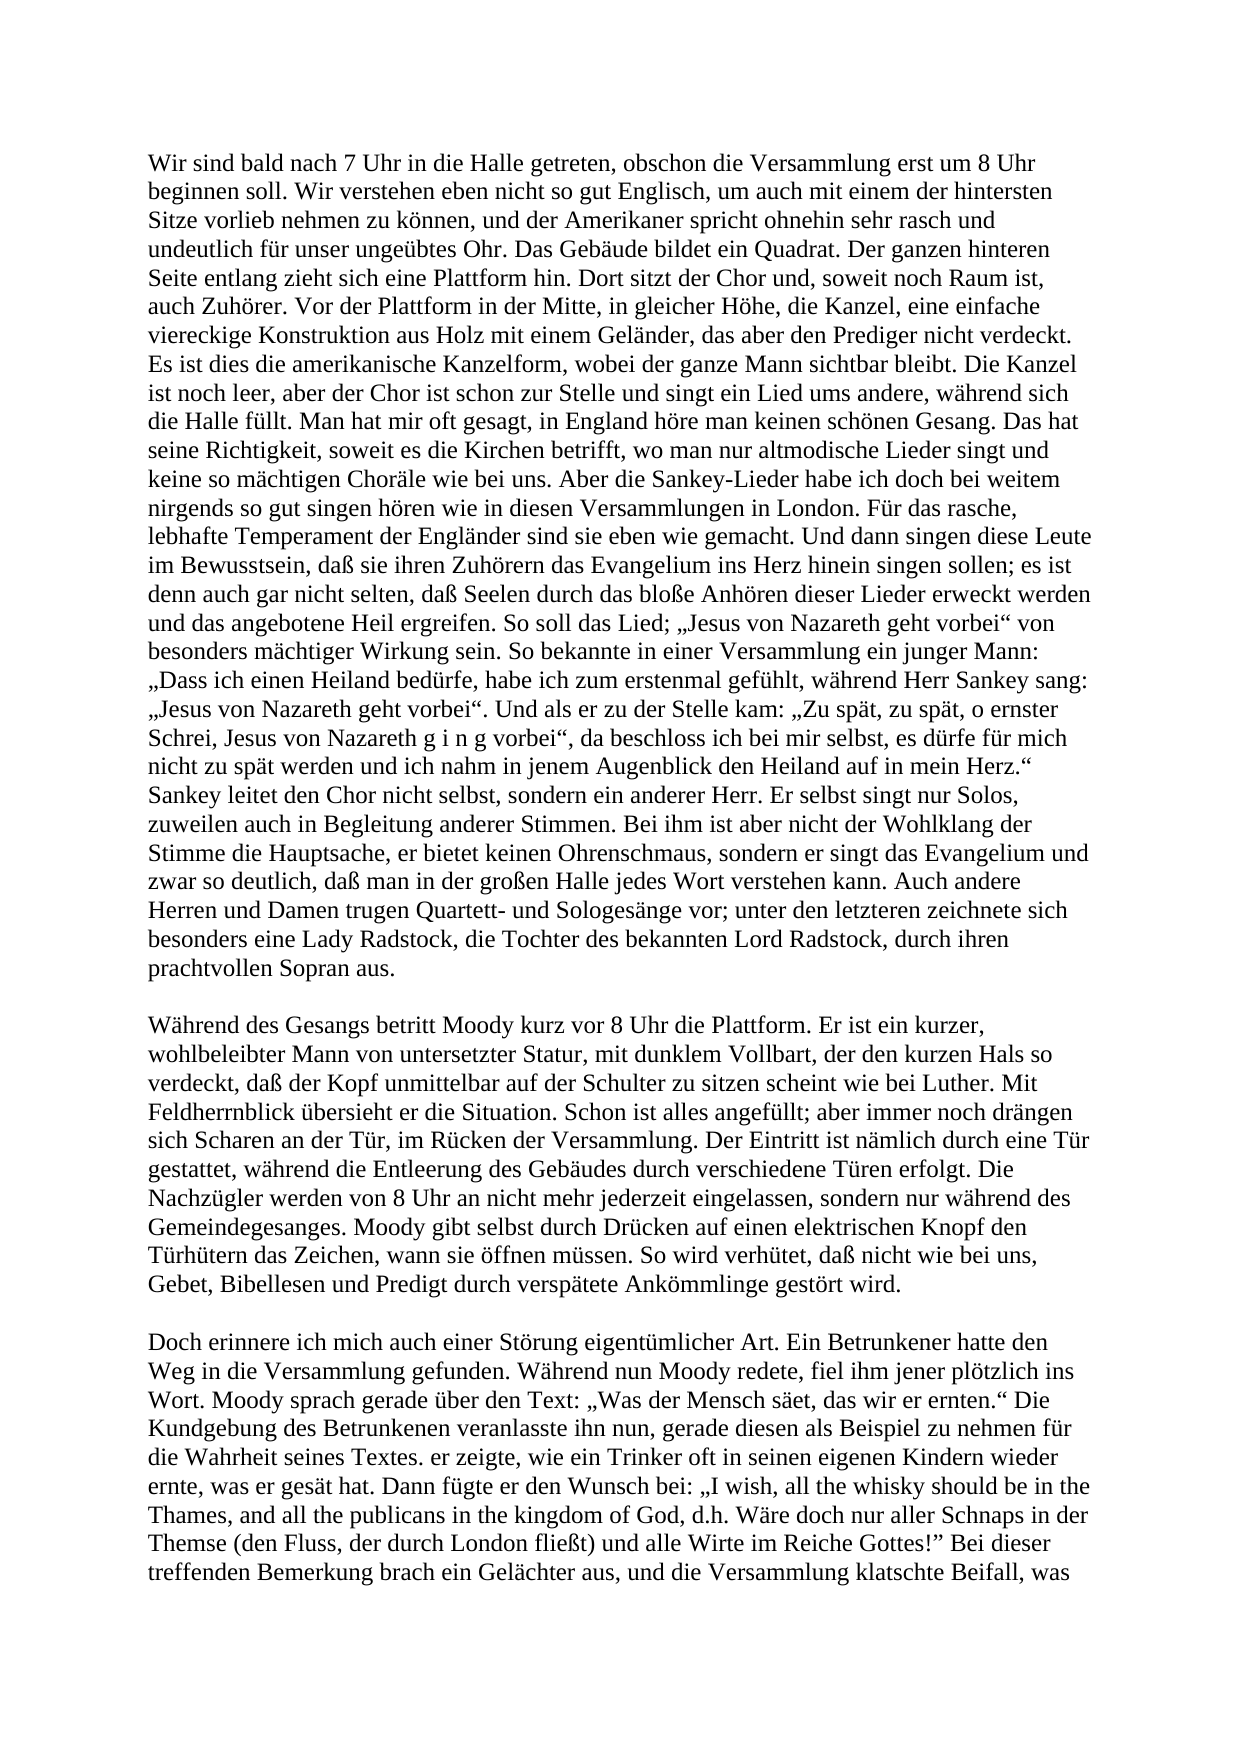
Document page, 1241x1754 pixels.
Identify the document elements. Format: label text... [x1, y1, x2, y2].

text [148, 1327, 1093, 1586]
text Wir sind bald nach 7 Uhr in die Halle getreten, obschon die Versammlung erst um 8 Uhr beginnen soll. Wir verstehen eben nicht so gut Englisch, um auch mit einem der hintersten Sitze vorlieb nehmen zu können, und der Amerikaner spricht ohnehin sehr rasch und undeutlich für unser ungeübtes Ohr. Das Gebäude bildet ein Quadrat. Der ganzen hinteren Seite entlang zieht sich eine Plattform hin. Dort sitzt der Chor und, soweit noch Raum ist, auch Zuhörer. Vor der Plattform in der Mitte, in gleicher Höhe, die Kanzel, eine einfache viereckige Konstruktion aus Holz mit einem Geländer, das aber den Prediger nicht verdeckt. Es ist dies die amerikanische Kanzelform, wobei der ganze Mann sichtbar bleibt. Die Kanzel ist noch leer, aber der Chor ist schon zur Stelle und singt ein Lied ums andere, während sich die Halle füllt. Man hat mir oft gesagt, in England höre man keinen schönen Gesang. Das hat seine Richtigkeit, soweit es die Kirchen betrifft, wo man nur altmodische Lieder singt und keine so mächtigen Choräle wie bei uns. Aber die Sankey-Lieder habe ich doch bei weitem nirgends so gut singen hören wie in diesen Versammlungen in London. Für das rasche, lebhafte Temperament der Engländer sind sie eben wie gemacht. Und dann singen diese Leute im Bewusstsein, daß sie ihren Zuhörern das Evangelium ins Herz hinein singen sollen; es ist denn auch gar nicht selten, daß Seelen durch das bloße Anhören dieser Lieder erweckt werden und das angebotene Heil ergreifen. So soll das Lied; „Jesus von Nazareth geht vorbei“ von besonders mächtiger Wirkung sein. So bekannte in einer Versammlung ein junger Mann: „Dass ich einen Heiland bedürfe, habe ich zum erstenmal gefühlt, während Herr Sankey sang: „Jesus von Nazareth geht vorbei“. Und als er zu der Stelle kam: „Zu spät, zu spät, o ernster Schrei, Jesus von Nazareth g i n g vorbei“, da beschloss ich bei mir selbst, es dürfe für mich nicht zu spät werden und ich nahm in jenem Augenblick den Heiland auf in mein Herz.“ Sankey leitet den Chor nicht selbst, sondern ein anderer Herr. Er selbst singt nur Solos, zuweilen auch in Begleitung anderer Stimmen. Bei ihm ist aber nicht der Wohlklang der Stimme die Hauptsache, er bietet keinen Ohrenschmaus, sondern er singt das Evangelium und zwar so deutlich, daß man in der großen Halle jedes Wort verstehen kann. Auch andere Herren und Damen trugen Quartett- und Sologesänge vor; unter den letzteren zeichnete sich besonders eine Lady Radstock, die Tochter des bekannten Lord Radstock, durch ihren prachtvollen Sopran aus. [148, 148, 1093, 981]
text Während des Gesangs betritt Moody kurz vor 8 Uhr die Plattform. Er ist ein kurzer, wohlbeleibter Mann von untersetzter Statur, mit dunklem Vollbart, der den kurzen Hals so verdeckt, daß der Kopf unmittelbar auf der Schulter zu sitzen scheint wie bei Luther. Mit Feldherrnblick übersieht er die Situation. Schon ist alles angefüllt; aber immer noch drängen sich Scharen an der Tür, im Rücken der Versammlung. Der Eintritt ist nämlich durch eine Tür gestattet, während die Entleerung des Gebäudes durch verschiedene Türen erfolgt. Die Nachzügler werden von 8 Uhr an nicht mehr jederzeit eingelassen, sondern nur während des Gemeindegesanges. Moody gibt selbst durch Drücken auf einen elektrischen Knopf den Türhütern das Zeichen, wann sie öffnen müssen. So wird verhütet, daß nicht wie bei uns, Gebet, Bibellesen und Predigt durch verspätete Ankömmlinge gestört wird. [148, 1011, 1093, 1298]
